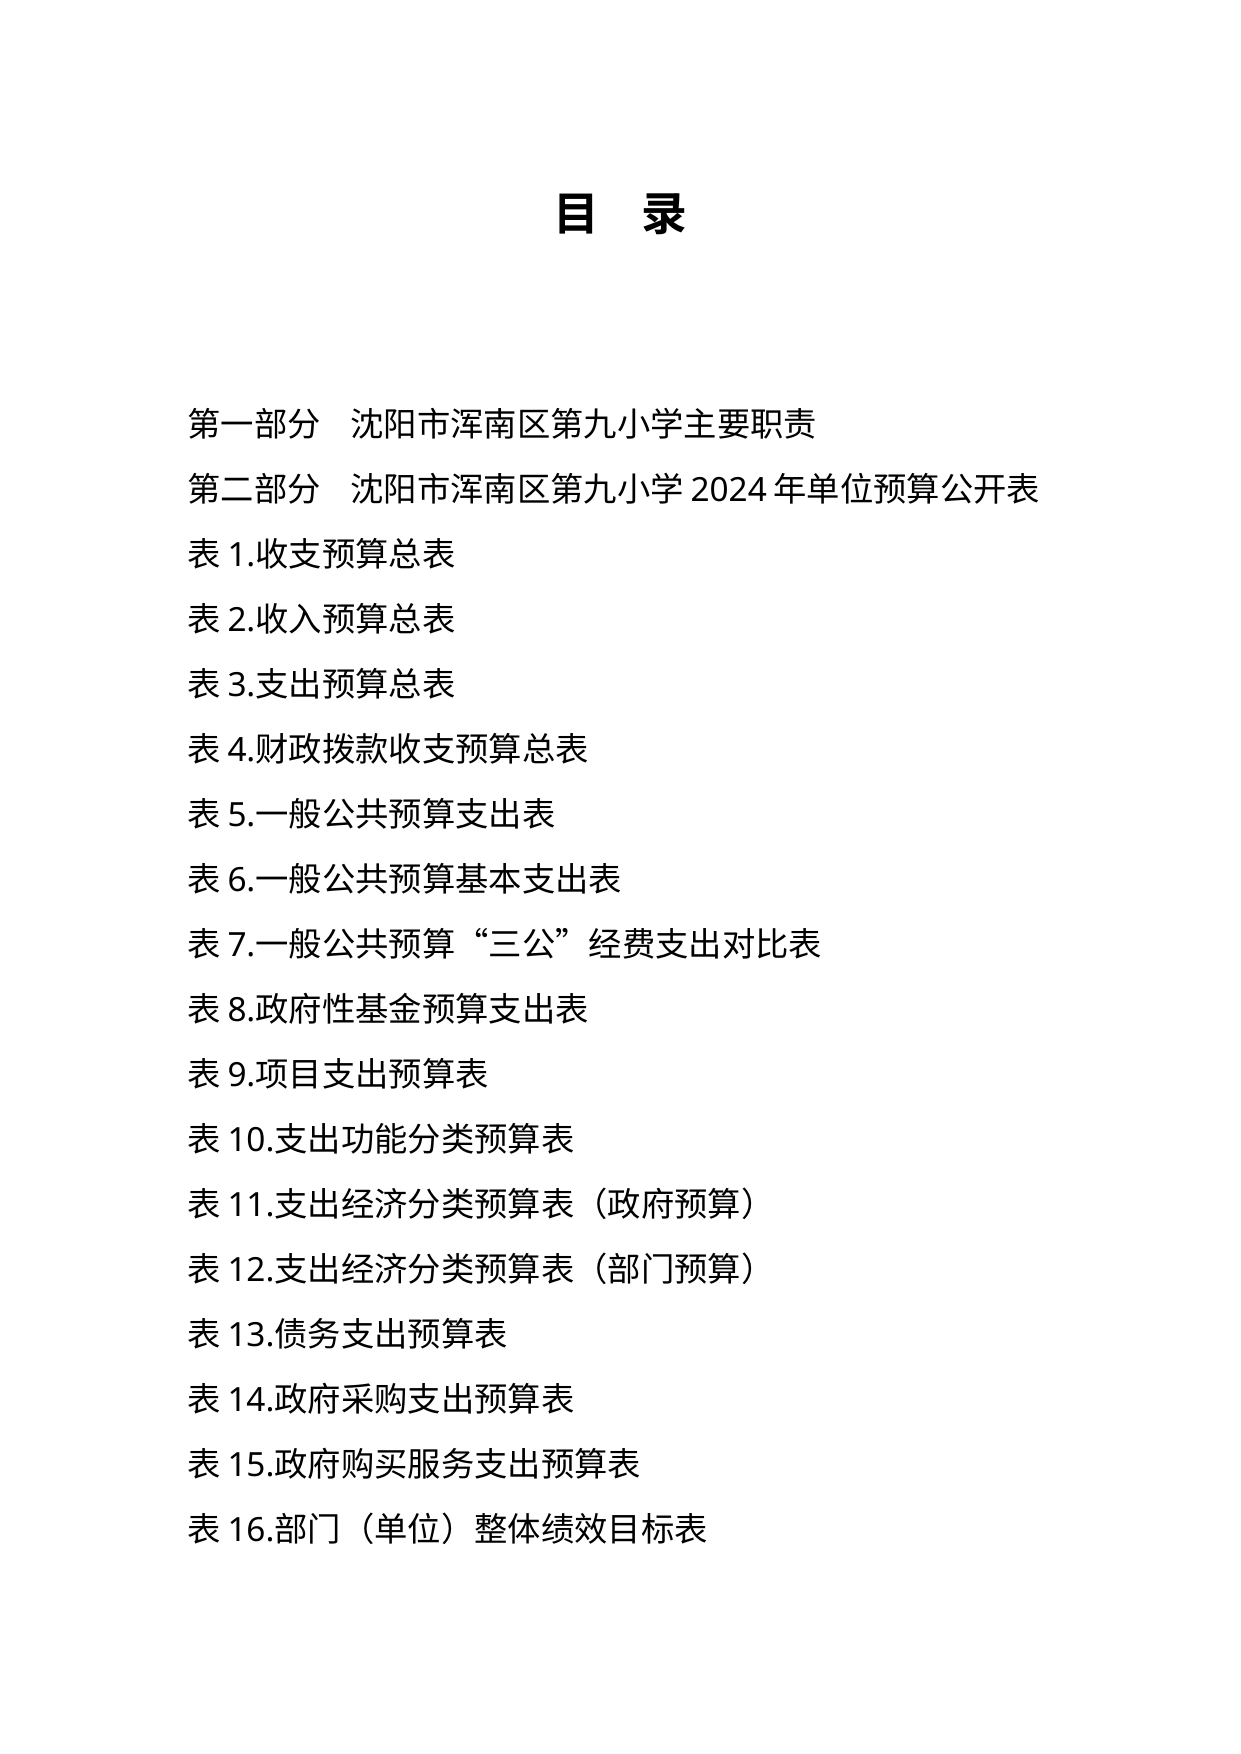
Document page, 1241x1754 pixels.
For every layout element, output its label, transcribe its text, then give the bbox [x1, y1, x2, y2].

text 表16.部门（单位）整体绩效目标表 [187, 1494, 1053, 1559]
text 表15.政府购买服务支出预算表 [187, 1429, 1053, 1494]
text 表8.政府性基金预算支出表 [187, 974, 1053, 1039]
text 第一部分 沈阳市浑南区第九小学主要职责 [187, 389, 1053, 454]
text 表9.项目支出预算表 [187, 1039, 1053, 1104]
text 表4.财政拨款收支预算总表 [187, 714, 1053, 779]
text 表11.支出经济分类预算表（政府预算） [187, 1169, 1053, 1234]
text 表6.一般公共预算基本支出表 [187, 844, 1053, 909]
text 表10.支出功能分类预算表 [187, 1104, 1053, 1169]
text 第二部分 沈阳市浑南区第九小学2024年单位预算公开表 [187, 454, 1053, 519]
text 表13.债务支出预算表 [187, 1299, 1053, 1364]
text 表1.收支预算总表 [187, 519, 1053, 584]
text 目 录 [187, 162, 1053, 259]
text 表3.支出预算总表 [187, 649, 1053, 714]
text 表5.一般公共预算支出表 [187, 779, 1053, 844]
text 表2.收入预算总表 [187, 584, 1053, 649]
text 表12.支出经济分类预算表（部门预算） [187, 1234, 1053, 1299]
text 表7.一般公共预算“三公”经费支出对比表 [187, 909, 1053, 974]
text 表14.政府采购支出预算表 [187, 1364, 1053, 1429]
